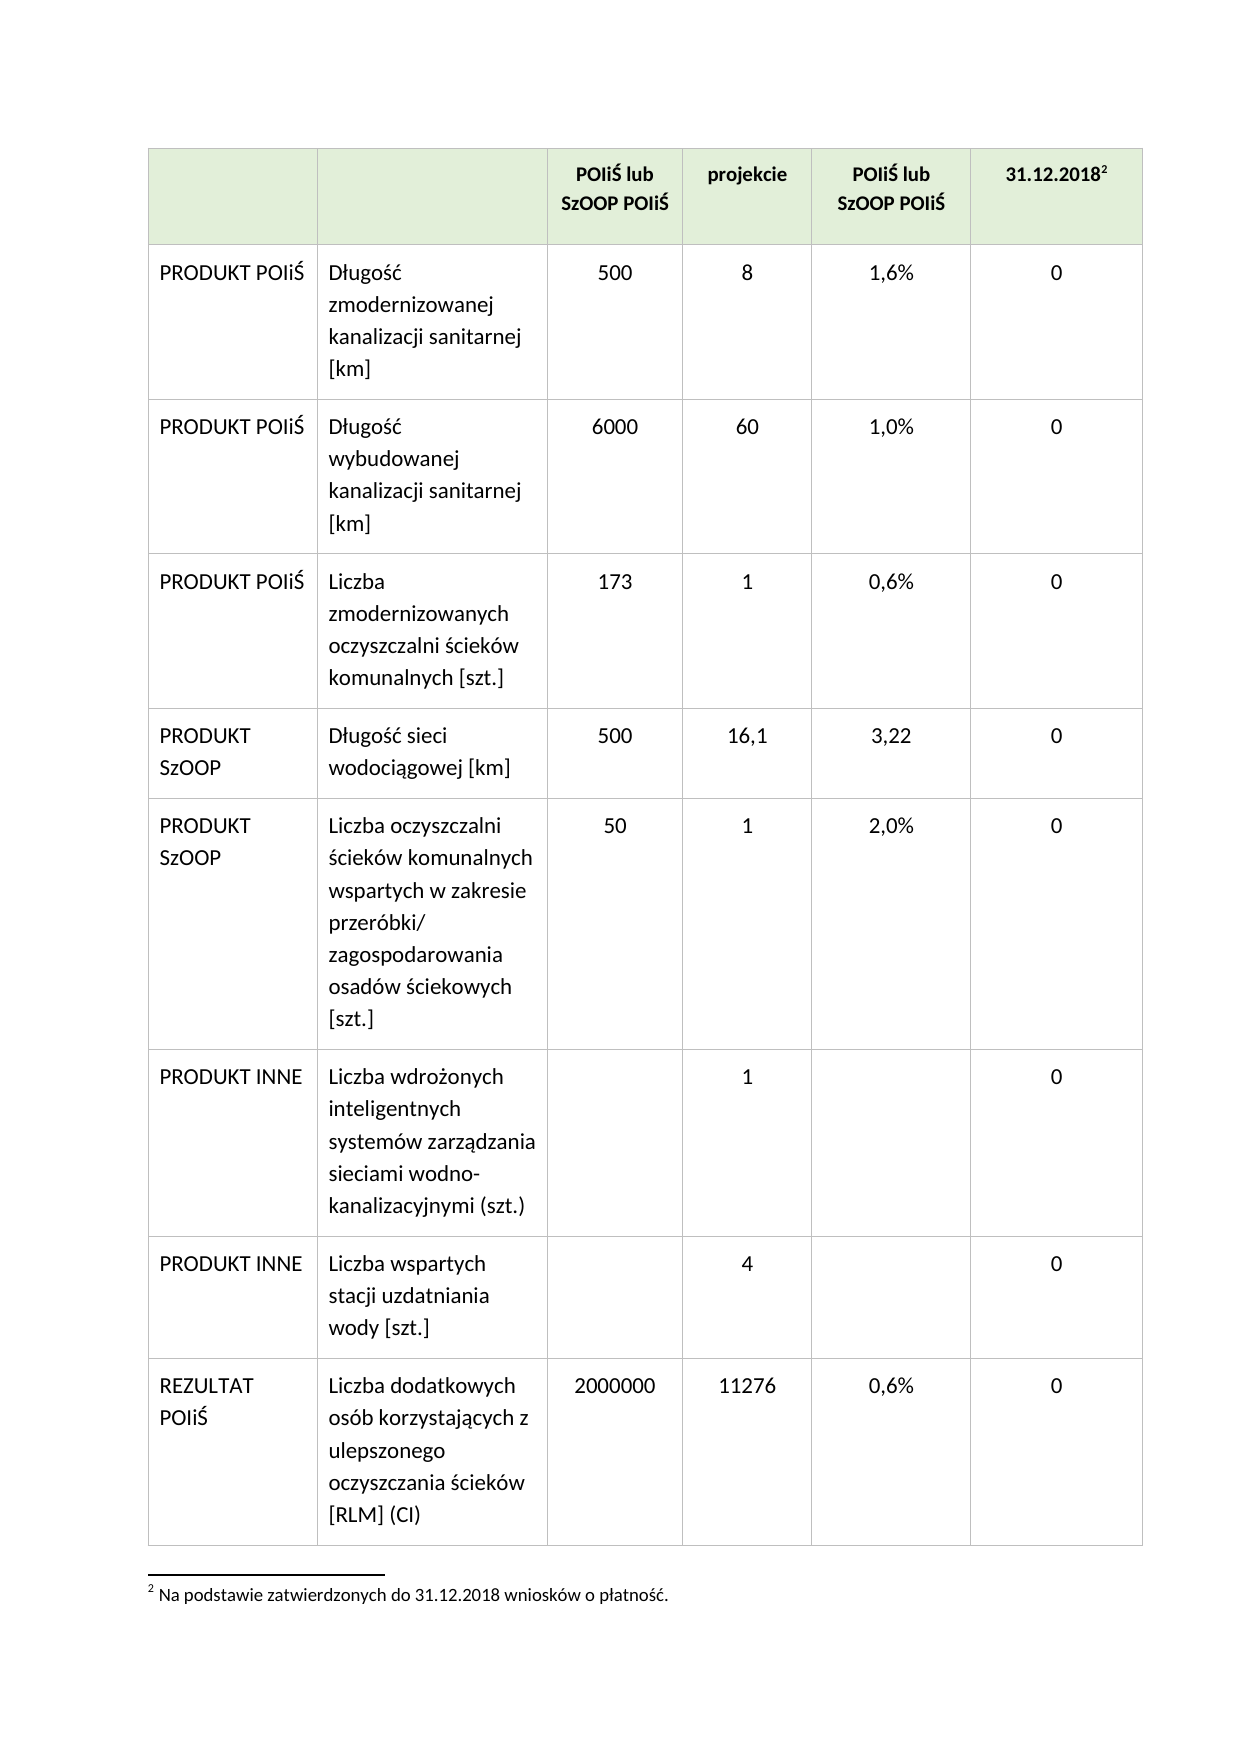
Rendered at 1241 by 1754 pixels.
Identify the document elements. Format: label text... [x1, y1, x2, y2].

table_cell PRODUKT POIiŚ [149, 245, 317, 399]
table_cell [548, 1237, 682, 1358]
table_cell Liczba oczyszczalni ścieków komunalnych wspartych w zakresie przeróbki/ zagospodarowania osadów ściekowych [szt.] [318, 799, 547, 1049]
table_cell 500 [548, 245, 682, 399]
table_cell 0 [971, 1359, 1142, 1544]
table_cell PRODUKT INNE [149, 1237, 317, 1358]
table_cell Długość sieci wodociągowej [km] [318, 709, 547, 798]
table_cell Długość wybudowanej kanalizacji sanitarnej [km] [318, 400, 547, 553]
table_cell 0,6% [812, 1359, 970, 1544]
table_cell 2000000 [548, 1359, 682, 1544]
table_cell Nazwa wskaźnika [318, 149, 547, 244]
table_cell PRODUKT POIiŚ [149, 400, 317, 553]
table_cell REZULTAT POIiŚ [149, 1359, 317, 1544]
table_cell 1,0% [812, 400, 970, 553]
table_cell 0 [971, 554, 1142, 708]
table_cell 4 [683, 1237, 811, 1358]
table_cell 8 [683, 245, 811, 399]
table_cell 173 [548, 554, 682, 708]
table_cell 60 [683, 400, 811, 553]
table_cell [683, 149, 811, 244]
table_cell 0 [971, 1050, 1142, 1236]
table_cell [548, 149, 682, 244]
table_cell 1 [683, 1050, 811, 1236]
table_cell 0 [971, 245, 1142, 399]
table_cell PRODUKT POIiŚ [149, 554, 317, 708]
table_cell [812, 1050, 970, 1236]
table_cell Liczba wspartych stacji uzdatniania wody [szt.] [318, 1237, 547, 1358]
table_cell 500 [548, 709, 682, 798]
table_cell 1 [683, 799, 811, 1049]
table_cell 16,1 [683, 709, 811, 798]
table_cell Liczba zmodernizowanych oczyszczalni ścieków komunalnych [szt.] [318, 554, 547, 708]
table_cell [812, 1237, 970, 1358]
table_cell Długość zmodernizowanej kanalizacji sanitarnej [km] [318, 245, 547, 399]
table_cell 0,6% [812, 554, 970, 708]
table_cell PRODUKT INNE [149, 1050, 317, 1236]
table_cell 0 [971, 1237, 1142, 1358]
table_cell Rodzaj wskaźnika [149, 149, 317, 244]
table_cell PRODUKT SzOOP [149, 709, 317, 798]
table_cell 0 [971, 400, 1142, 553]
table_cell 6000 [548, 400, 682, 553]
table_cell 11276 [683, 1359, 811, 1544]
table_cell 1,6% [812, 245, 970, 399]
table_cell [548, 1050, 682, 1236]
table_cell Liczba dodatkowych osób korzystających z ulepszonego oczyszczania ścieków [RLM] (CI) [318, 1359, 547, 1544]
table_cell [812, 149, 970, 244]
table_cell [971, 149, 1142, 244]
table_cell PRODUKT SzOOP [149, 799, 317, 1049]
table_cell 0 [971, 709, 1142, 798]
table_cell 3,22 [812, 709, 970, 798]
table_cell Liczba wdrożonych inteligentnych systemów zarządzania sieciami wodno-kanalizacyjnymi (szt.) [318, 1050, 547, 1236]
table_cell 0 [971, 799, 1142, 1049]
table_cell 1 [683, 554, 811, 708]
table_cell 50 [548, 799, 682, 1049]
table_cell 2,0% [812, 799, 970, 1049]
